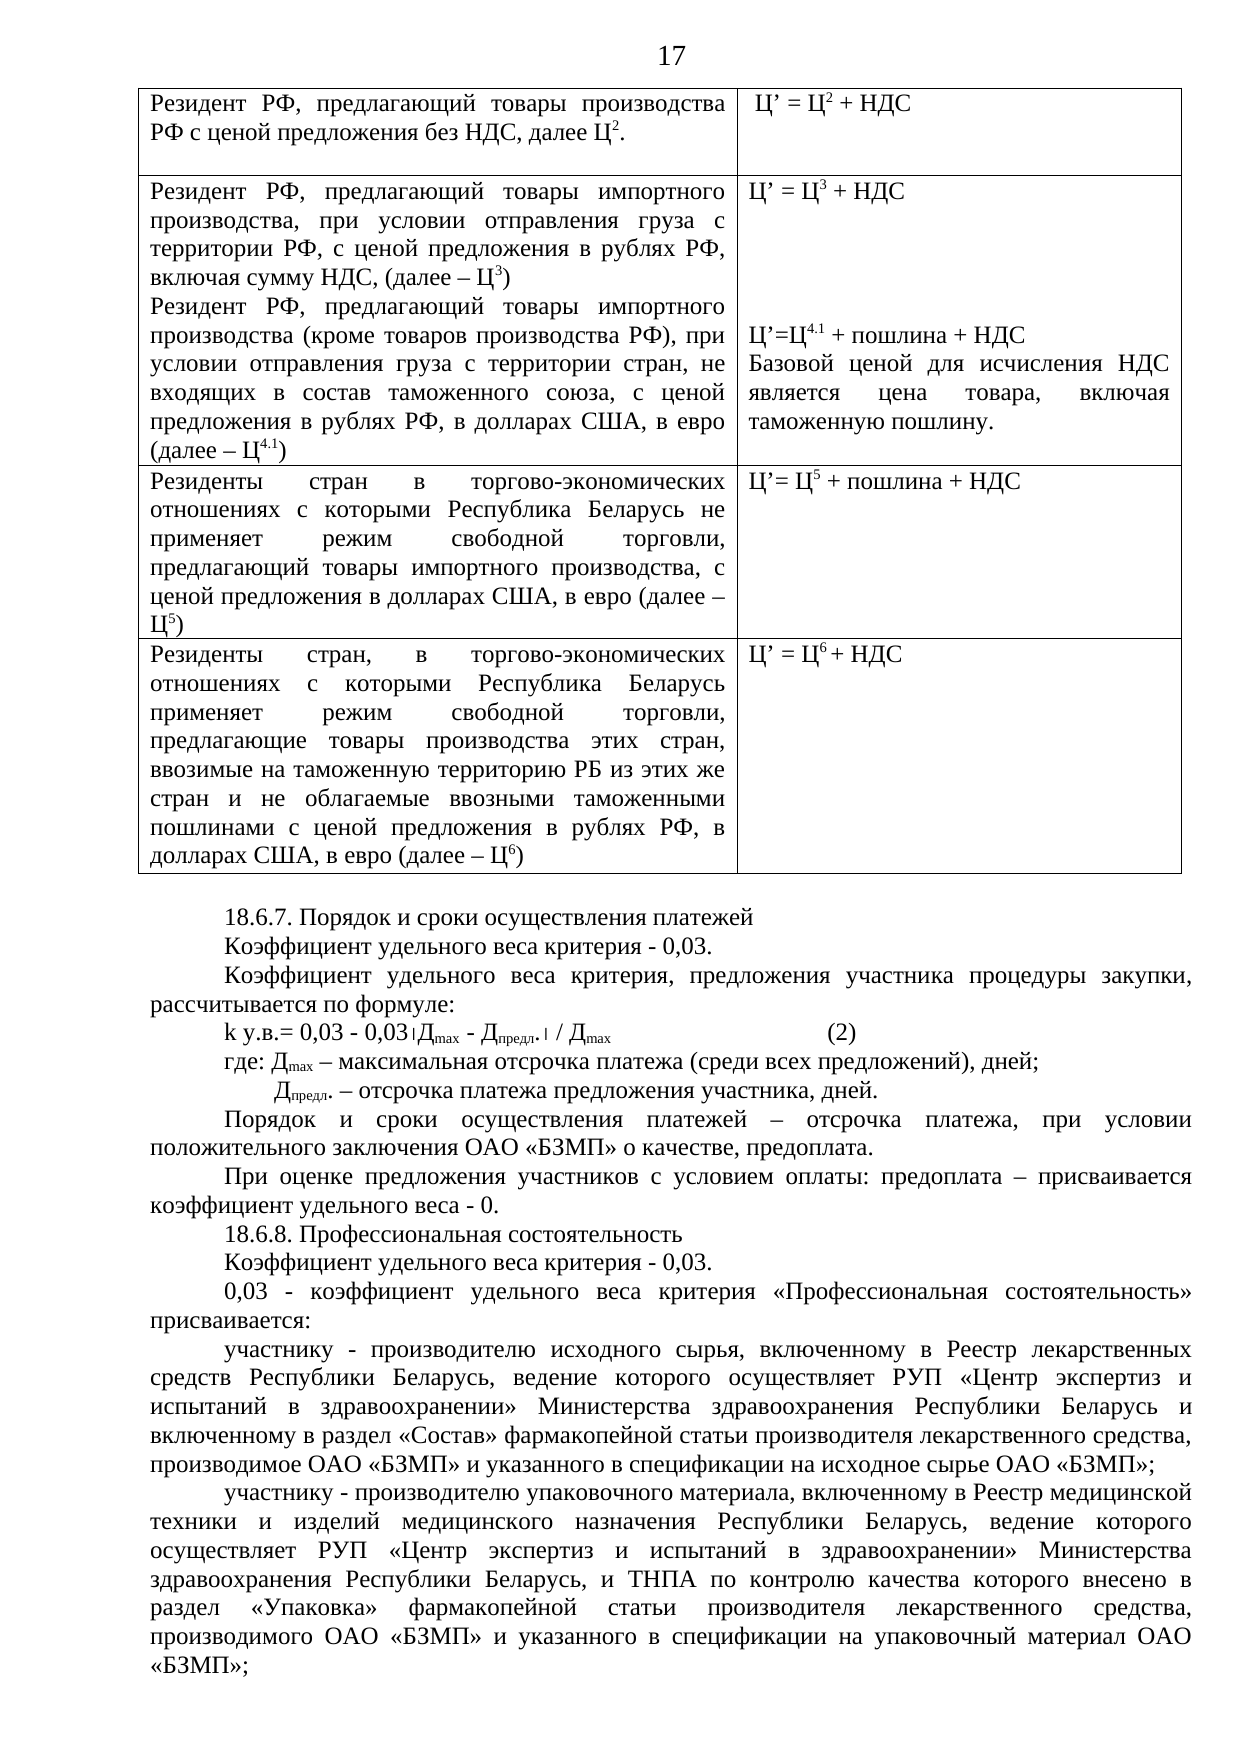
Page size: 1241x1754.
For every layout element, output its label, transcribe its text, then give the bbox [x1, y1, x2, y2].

table_cell Ц’ = Ц3 + НДС Ц’=Ц4.1 + пошлина + НДС Базовой ценой для исчисления НДС является цена товара, включая таможенную пошлину. [738, 176, 1181, 465]
text 18.6.7. Порядок и сроки осуществления платежей [150, 902, 1193, 931]
text Коэффициент удельного веса критерия - 0,03. [150, 1247, 1193, 1276]
text Порядок и сроки осуществления платежей – отсрочка платежа, при условии положительного заключения ОАО «БЗМП» о качестве, предоплата. [150, 1104, 1193, 1161]
table_cell Ц’ = Ц2 + НДС [738, 89, 1181, 175]
text где: Дmax – максимальная отсрочка платежа (среди всех предложений), дней; [150, 1046, 1193, 1075]
text Коэффициент удельного веса критерия, предложения участника процедуры закупки, рассчитывается по формуле: [150, 960, 1193, 1017]
text Коэффициент удельного веса критерия - 0,03. [150, 931, 1193, 960]
text Дпредл. – отсрочка платежа предложения участника, дней. [150, 1075, 1193, 1104]
text участнику - производителю упаковочного материала, включенному в Реестр медицинской техники и изделий медицинского назначения Республики Беларусь, ведение которого осуществляет РУП «Центр экспертиз и испытаний в здравоохранении» Министерства здравоохранения Республики Беларусь, и ТНПА по контролю качества которого внесено в раздел «Упаковка» фармакопейной статьи производителя лекарственного средства, производимого ОАО «БЗМП» и указанного в спецификации на упаковочный материал ОАО «БЗМП»; [150, 1477, 1193, 1679]
table_cell Ц’= Ц5 + пошлина + НДС [738, 466, 1181, 638]
table_cell Резидент РФ, предлагающий товары импортного производства, при условии отправления груза с территории РФ, с ценой предложения в рублях РФ, включая сумму НДС, (далее – Ц3) Резидент РФ, предлагающий товары импортного производства (кроме товаров производства РФ), при условии отправления груза с территории стран, не входящих в состав таможенного союза, с ценой предложения в рублях РФ, в долларах США, в евро (далее – Ц4.1) [139, 176, 737, 465]
table_cell Резидент РФ, предлагающий товары производства РФ с ценой предложения без НДС, далее Ц2. [139, 89, 737, 175]
text 18.6.8. Профессиональная состоятельность [150, 1219, 1193, 1247]
table_cell Ц’ = Ц6 + НДС [738, 639, 1181, 873]
table_cell Резиденты стран в торгово-экономических отношениях с которыми Республика Беларусь не применяет режим свободной торговли, предлагающий товары импортного производства, с ценой предложения в долларах США, в евро (далее – Ц5) [139, 466, 737, 638]
text При оценке предложения участников с условием оплаты: предоплата – присваивается коэффициент удельного веса - 0. [150, 1161, 1193, 1219]
text участнику - производителю исходного сырья, включенному в Реестр лекарственных средств Республики Беларусь, ведение которого осуществляет РУП «Центр экспертиз и испытаний в здравоохранении» Министерства здравоохранения Республики Беларусь и включенному в раздел «Состав» фармакопейной статьи производителя лекарственного средства, производимое ОАО «БЗМП» и указанного в спецификации на исходное сырье ОАО «БЗМП»; [150, 1334, 1193, 1477]
text 0,03 - коэффициент удельного веса критерия «Профессиональная состоятельность» присваивается: [150, 1276, 1193, 1334]
table_cell Резиденты стран, в торгово-экономических отношениях с которыми Республика Беларусь применяет режим свободной торговли, предлагающие товары производства этих стран, ввозимые на таможенную территорию РБ из этих же стран и не облагаемые ввозными таможенными пошлинами с ценой предложения в рублях РФ, в долларах США, в евро (далее – Ц6) [139, 639, 737, 873]
text k у.в.= 0,03 - 0,03Дmax - Дпредл. / Дmax (2) [150, 1017, 1193, 1046]
